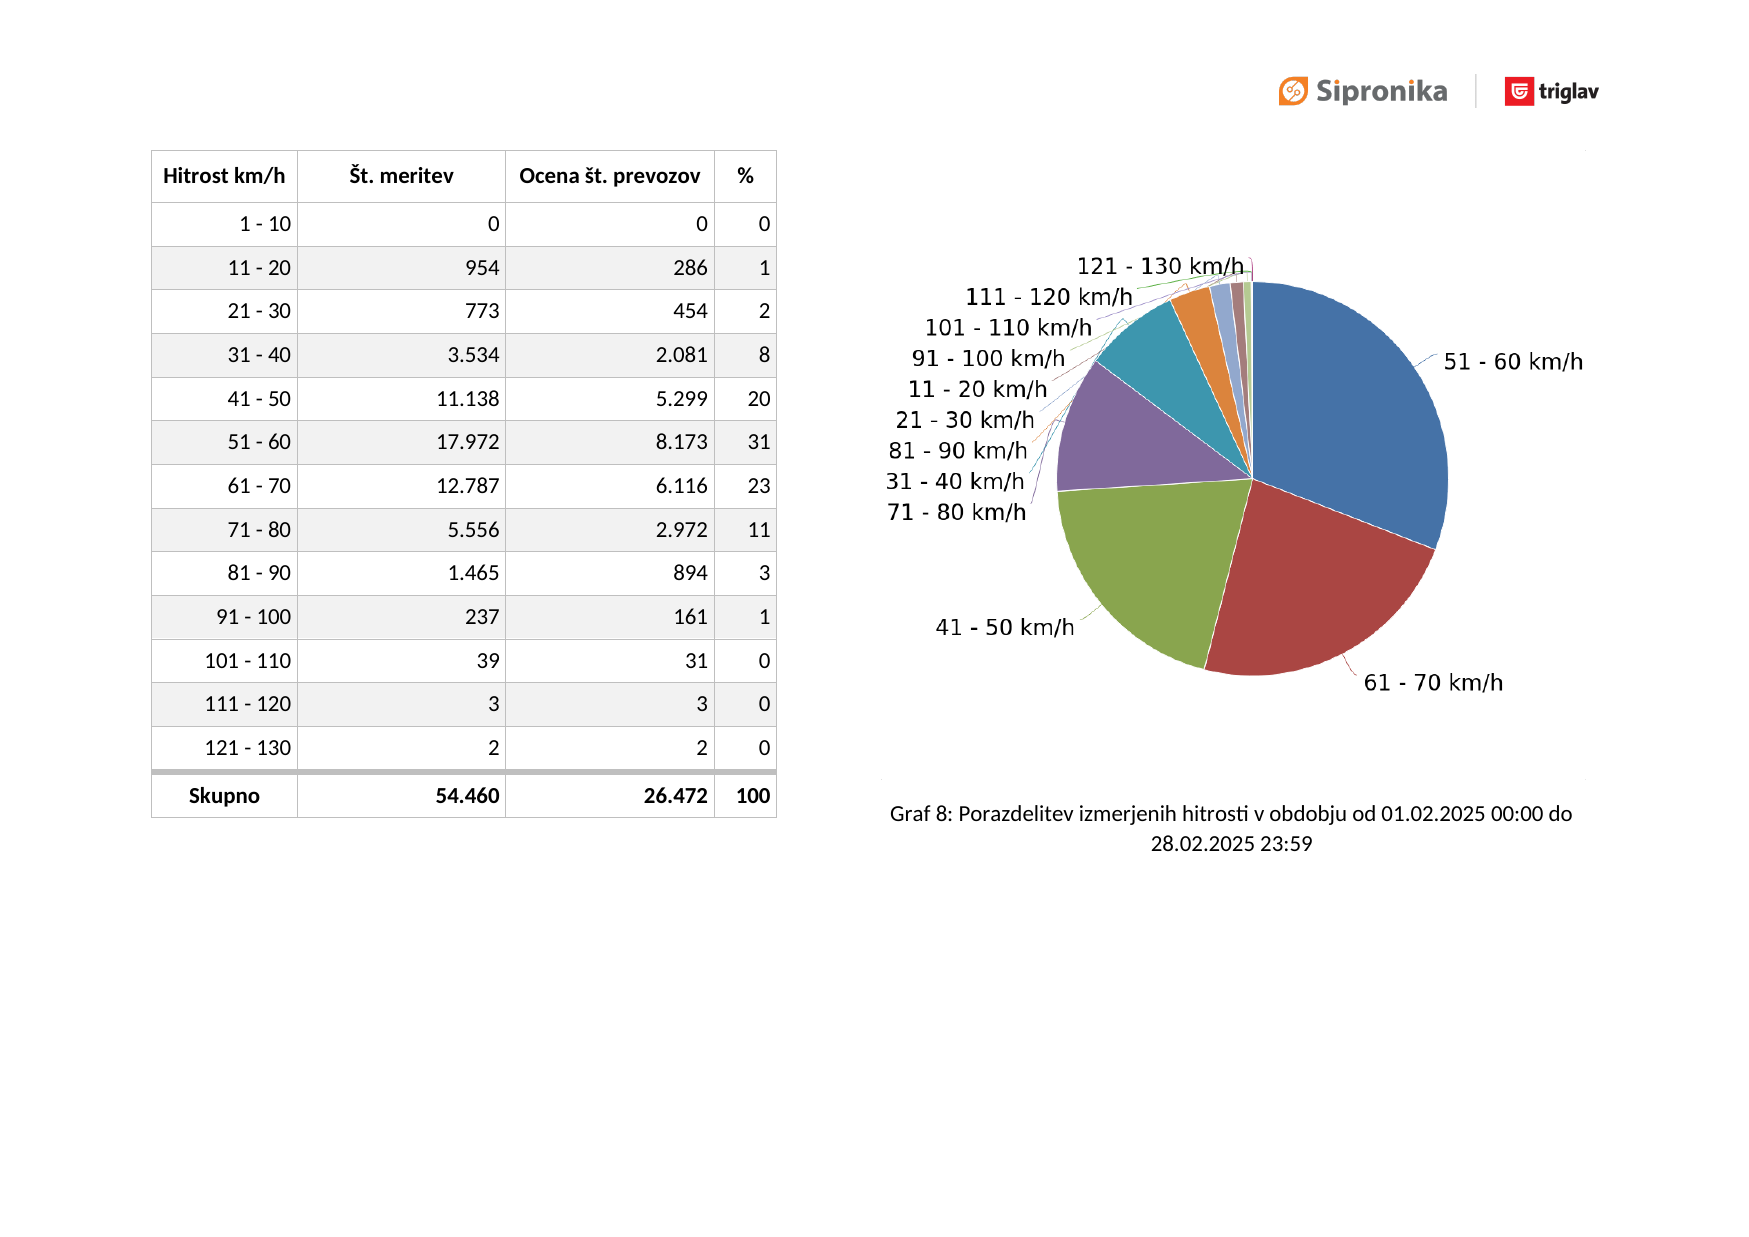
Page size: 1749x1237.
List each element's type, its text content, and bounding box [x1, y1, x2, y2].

table_header Graf 8: Porazdelitev izmerjenih hitrosti v obdobju od 01.02.2025 00:00 do 28.02.2025 23:59 [879, 150, 1584, 859]
picture [880, 149, 1586, 780]
table_header [150, 150, 879, 859]
picture [1279, 74, 1599, 108]
